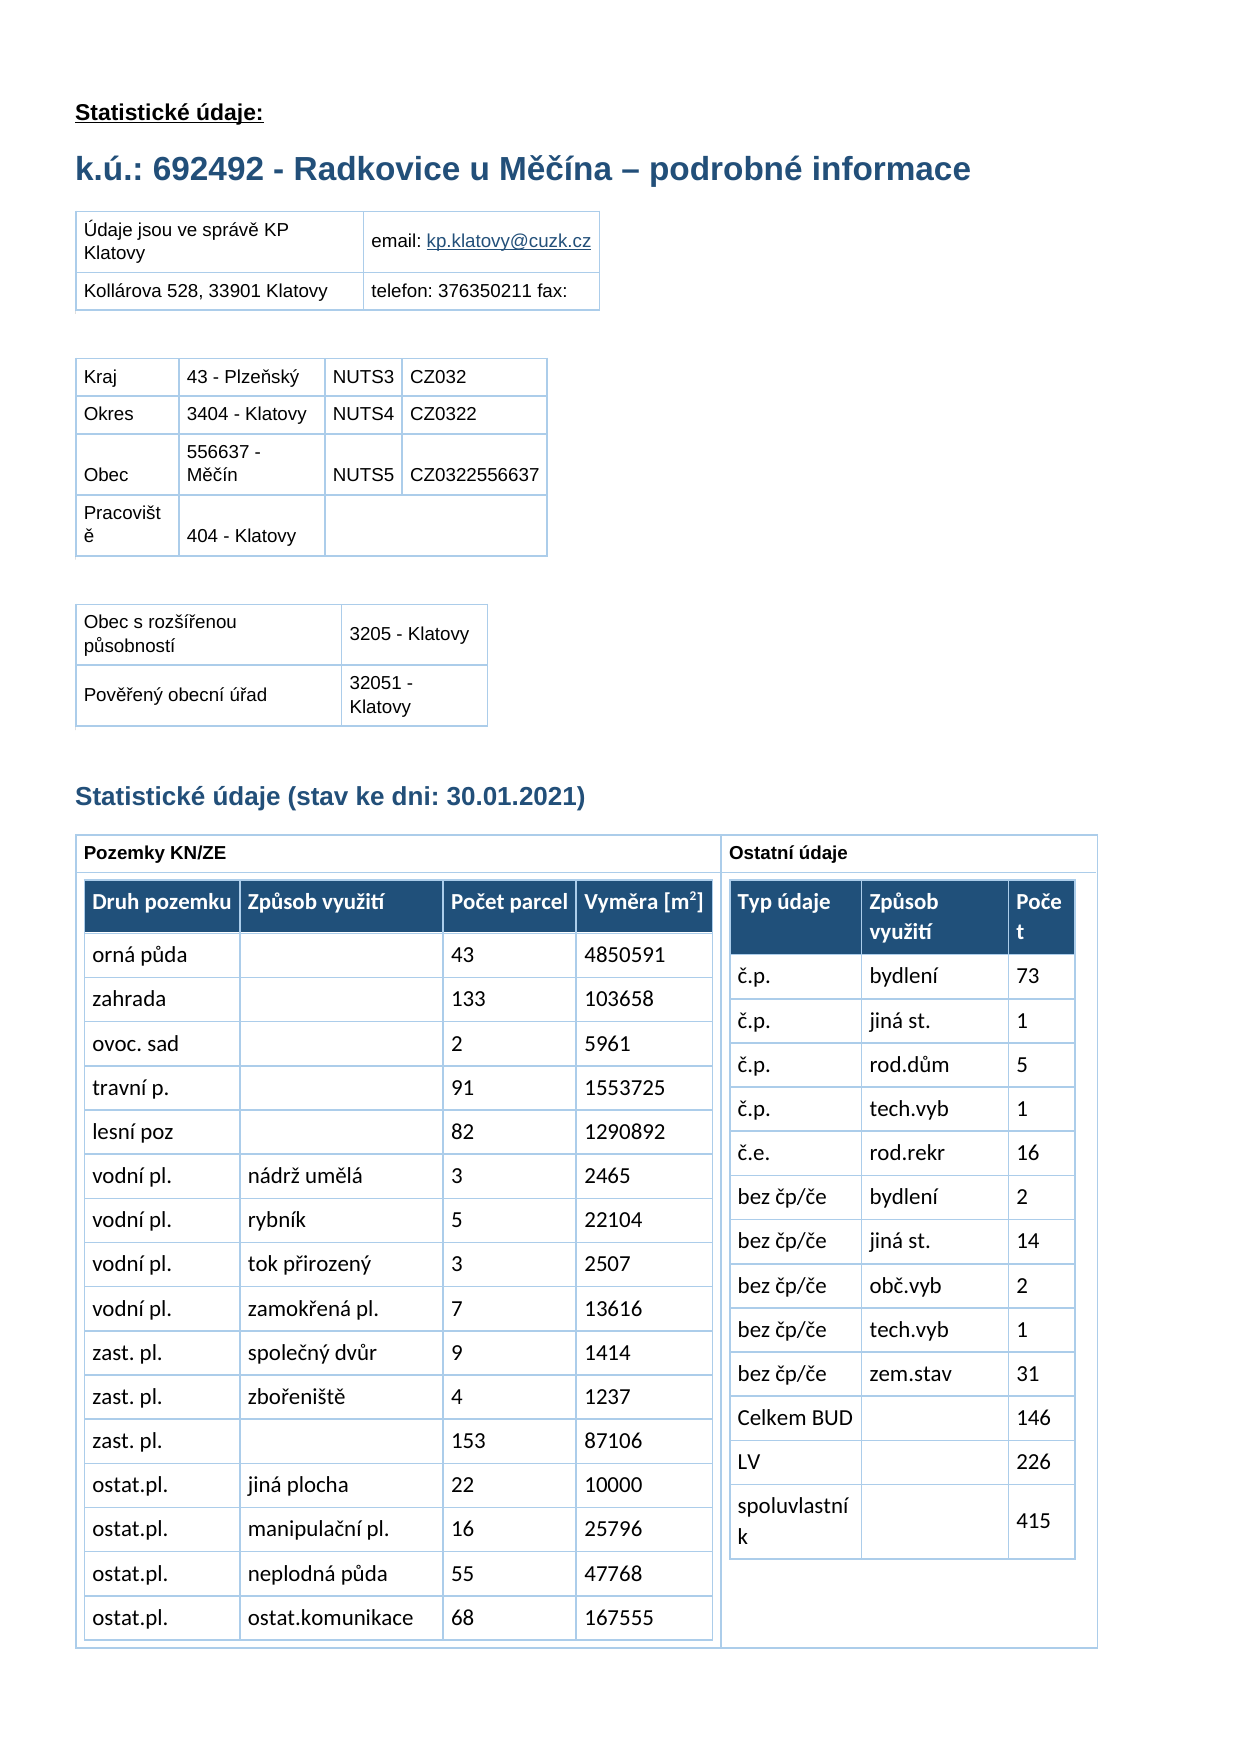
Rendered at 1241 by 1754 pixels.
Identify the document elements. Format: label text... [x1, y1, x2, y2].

table_header NUTS3 [326, 359, 401, 395]
table_cell 3404 - Klatovy [180, 397, 324, 433]
table_header Ostatní údaje [722, 836, 1097, 872]
table_cell CZ0322 [403, 397, 546, 433]
table_cell Okres [77, 397, 178, 433]
subtitle k.ú.: 692492 - Radkovice u Měčína – podrobné informace [75, 149, 1165, 187]
table_cell [326, 496, 546, 555]
table_cell [722, 872, 1097, 1647]
table_header Obec s rozšířenou působností [77, 605, 341, 664]
table_cell 556637 - Měčín [180, 435, 324, 494]
table_cell Pověřený obecní úřad [77, 666, 341, 725]
table_header Pozemky KN/ZE [77, 836, 720, 872]
table_header Kraj [77, 359, 178, 395]
table_cell [77, 873, 720, 1647]
subtitle Statistické údaje (stav ke dni: 30.01.2021) [75, 781, 1165, 810]
text Statistické údaje: [75, 99, 1165, 125]
table_cell NUTS5 [326, 435, 401, 494]
table_header 43 - Plzeňský [180, 359, 324, 395]
table_cell CZ0322556637 [403, 435, 546, 494]
table_header 3205 - Klatovy [342, 605, 487, 664]
table_header email: kp.klatovy@cuzk.cz [364, 212, 599, 272]
table_cell NUTS4 [326, 397, 401, 433]
table_cell Kollárova 528, 33901 Klatovy [77, 273, 363, 309]
table_cell 404 - Klatovy [180, 496, 324, 555]
table_cell telefon: 376350211 fax: [364, 273, 599, 309]
table_cell Obec [77, 435, 178, 494]
table_header Údaje jsou ve správě KP Klatovy [77, 212, 363, 272]
table_header CZ032 [403, 359, 546, 395]
table_cell 32051 - Klatovy [342, 666, 487, 725]
table_cell Pracoviště [77, 496, 178, 555]
